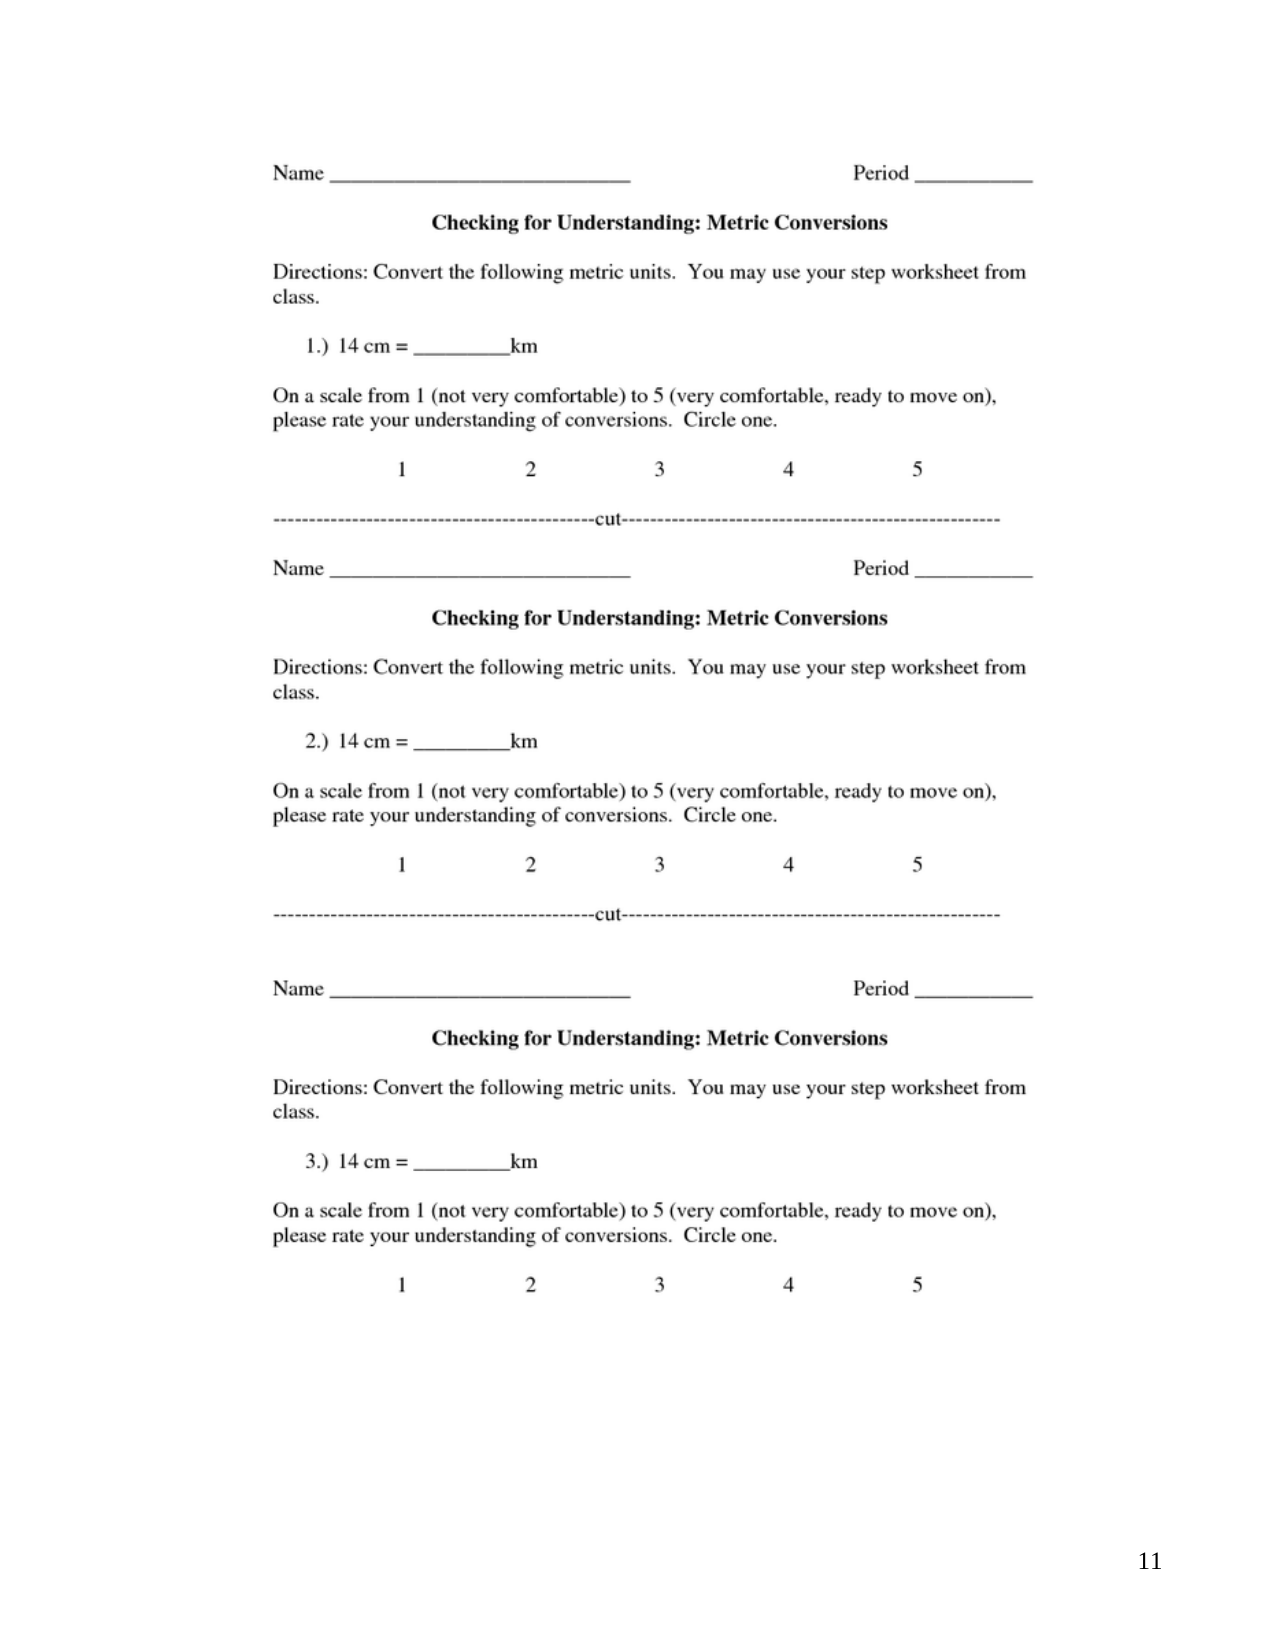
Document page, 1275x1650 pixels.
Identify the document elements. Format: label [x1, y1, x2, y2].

picture [112, 112, 1208, 1530]
